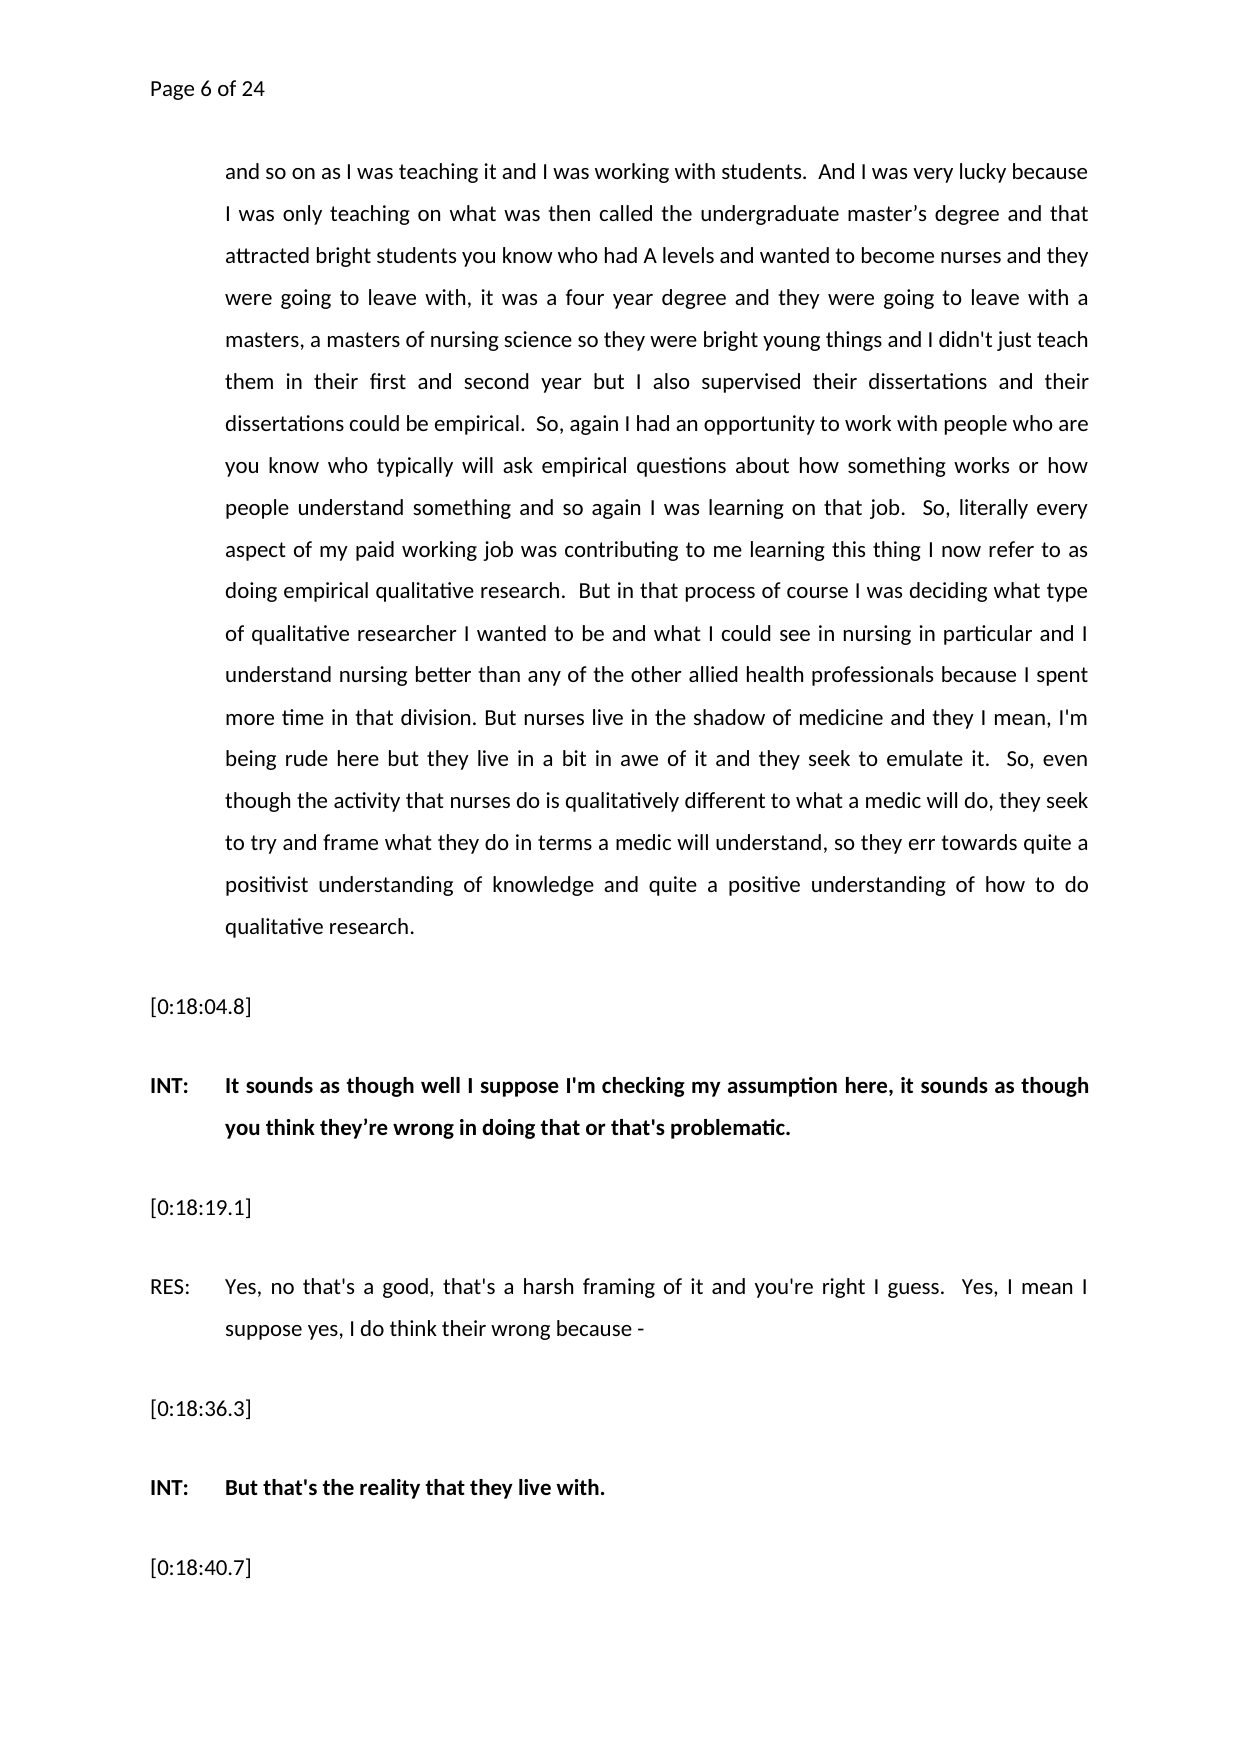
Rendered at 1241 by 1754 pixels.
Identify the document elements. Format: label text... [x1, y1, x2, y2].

text RES: Yes, no that's a good, that's a harsh framing of it and you're right I guess. Yes, I mean I suppose yes, I do think their wrong because - [150, 1272, 1090, 1342]
text [0:18:40.7] [150, 1553, 1090, 1581]
text INT: It sounds as though well I suppose I'm checking my assumption here, it sounds as though you think they’re wrong in doing that or that's problematic. [150, 1071, 1090, 1141]
text [0:18:36.3] [150, 1394, 1090, 1422]
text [150, 157, 1090, 941]
text [0:18:04.8] [150, 992, 1090, 1020]
text [0:18:19.1] [150, 1193, 1090, 1221]
text INT: But that's the reality that they live with. [150, 1473, 1090, 1501]
